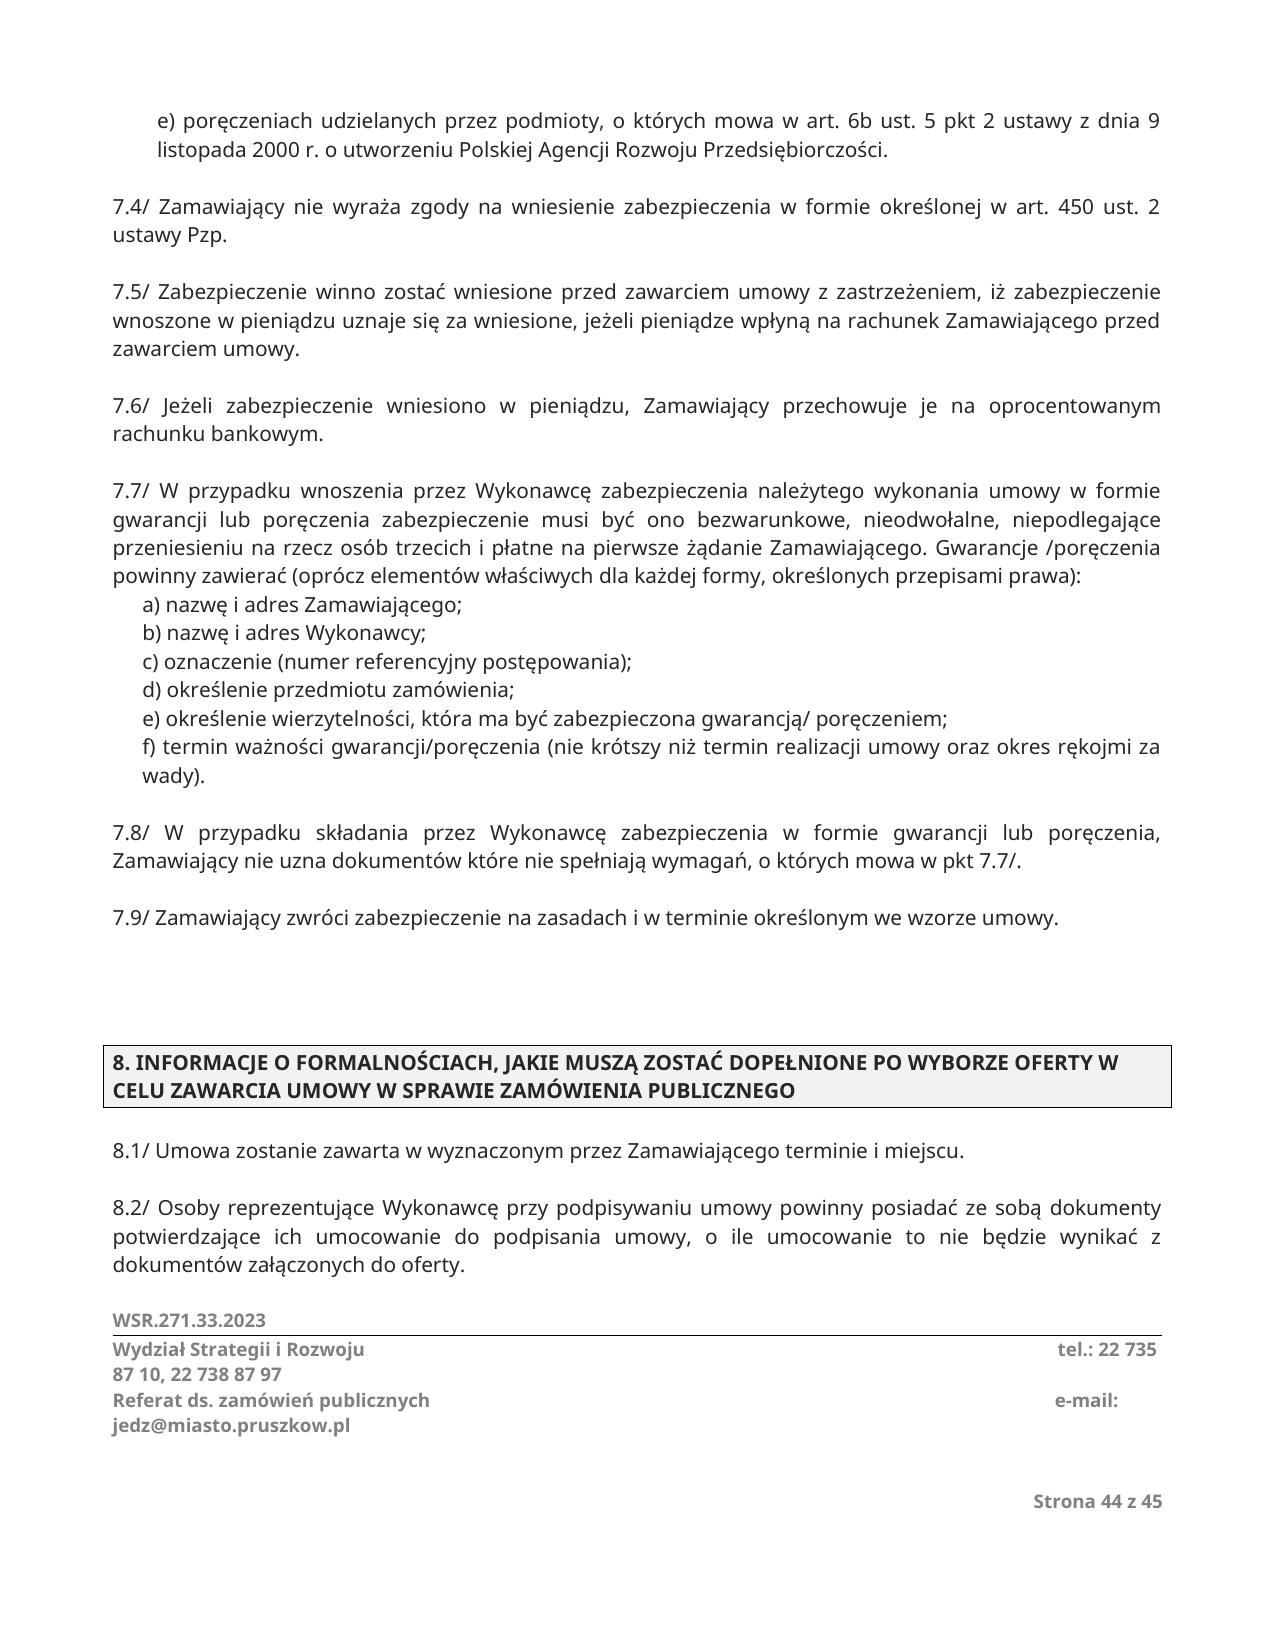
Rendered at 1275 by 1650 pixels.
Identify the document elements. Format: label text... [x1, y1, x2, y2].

text e) poręczeniach udzielanych przez podmioty, o których mowa w art. 6b ust. 5 pkt 2 ustawy z dnia 9 listopada 2000 r. o utworzeniu Polskiej Agencji Rozwoju Przedsiębiorczości. [157, 107, 1162, 163]
text 7.7/ W przypadku wnoszenia przez Wykonawcę zabezpieczenia należytego wykonania umowy w formie gwarancji lub poręczenia zabezpieczenie musi być ono bezwarunkowe, nieodwołalne, niepodlegające przeniesieniu na rzecz osób trzecich i płatne na pierwsze żądanie Zamawiającego. Gwarancje /poręczenia powinny zawierać (oprócz elementów właściwych dla każdej formy, określonych przepisami prawa): [112, 476, 1162, 590]
text b) nazwę i adres Wykonawcy; [142, 618, 1162, 647]
text 8. INFORMACJE O FORMALNOŚCIACH, JAKIE MUSZĄ ZOSTAĆ DOPEŁNIONE PO WYBORZE OFERTY W CELU ZAWARCIA UMOWY W SPRAWIE ZAMÓWIENIA PUBLICZNEGO [104, 1046, 1171, 1107]
text f) termin ważności gwarancji/poręczenia (nie krótszy niż termin realizacji umowy oraz okres rękojmi za wady). [142, 732, 1162, 789]
text c) oznaczenie (numer referencyjny postępowania); [142, 647, 1162, 675]
text 8.2/ Osoby reprezentujące Wykonawcę przy podpisywaniu umowy powinny posiadać ze sobą dokumenty potwierdzające ich umocowanie do podpisania umowy, o ile umocowanie to nie będzie wynikać z dokumentów załączonych do oferty. [112, 1193, 1162, 1279]
text 8.1/ Umowa zostanie zawarta w wyznaczonym przez Zamawiającego terminie i miejscu. [112, 1137, 1162, 1165]
text e) określenie wierzytelności, która ma być zabezpieczona gwarancją/ poręczeniem; [142, 704, 1162, 732]
text 7.4/ Zamawiający nie wyraża zgody na wniesienie zabezpieczenia w formie określonej w art. 450 ust. 2 ustawy Pzp. [112, 192, 1162, 249]
text a) nazwę i adres Zamawiającego; [142, 590, 1162, 618]
text 7.9/ Zamawiający zwróci zabezpieczenie na zasadach i w terminie określonym we wzorze umowy. [112, 903, 1162, 931]
text 7.8/ W przypadku składania przez Wykonawcę zabezpieczenia w formie gwarancji lub poręczenia, Zamawiający nie uzna dokumentów które nie spełniają wymagań, o których mowa w pkt 7.7/. [112, 818, 1162, 874]
text 7.5/ Zabezpieczenie winno zostać wniesione przed zawarciem umowy z zastrzeżeniem, iż zabezpieczenie wnoszone w pieniądzu uznaje się za wniesione, jeżeli pieniądze wpłyną na rachunek Zamawiającego przed zawarciem umowy. [112, 277, 1162, 363]
text 7.6/ Jeżeli zabezpieczenie wniesiono w pieniądzu, Zamawiający przechowuje je na oprocentowanym rachunku bankowym. [112, 391, 1162, 448]
text d) określenie przedmiotu zamówienia; [142, 675, 1162, 704]
